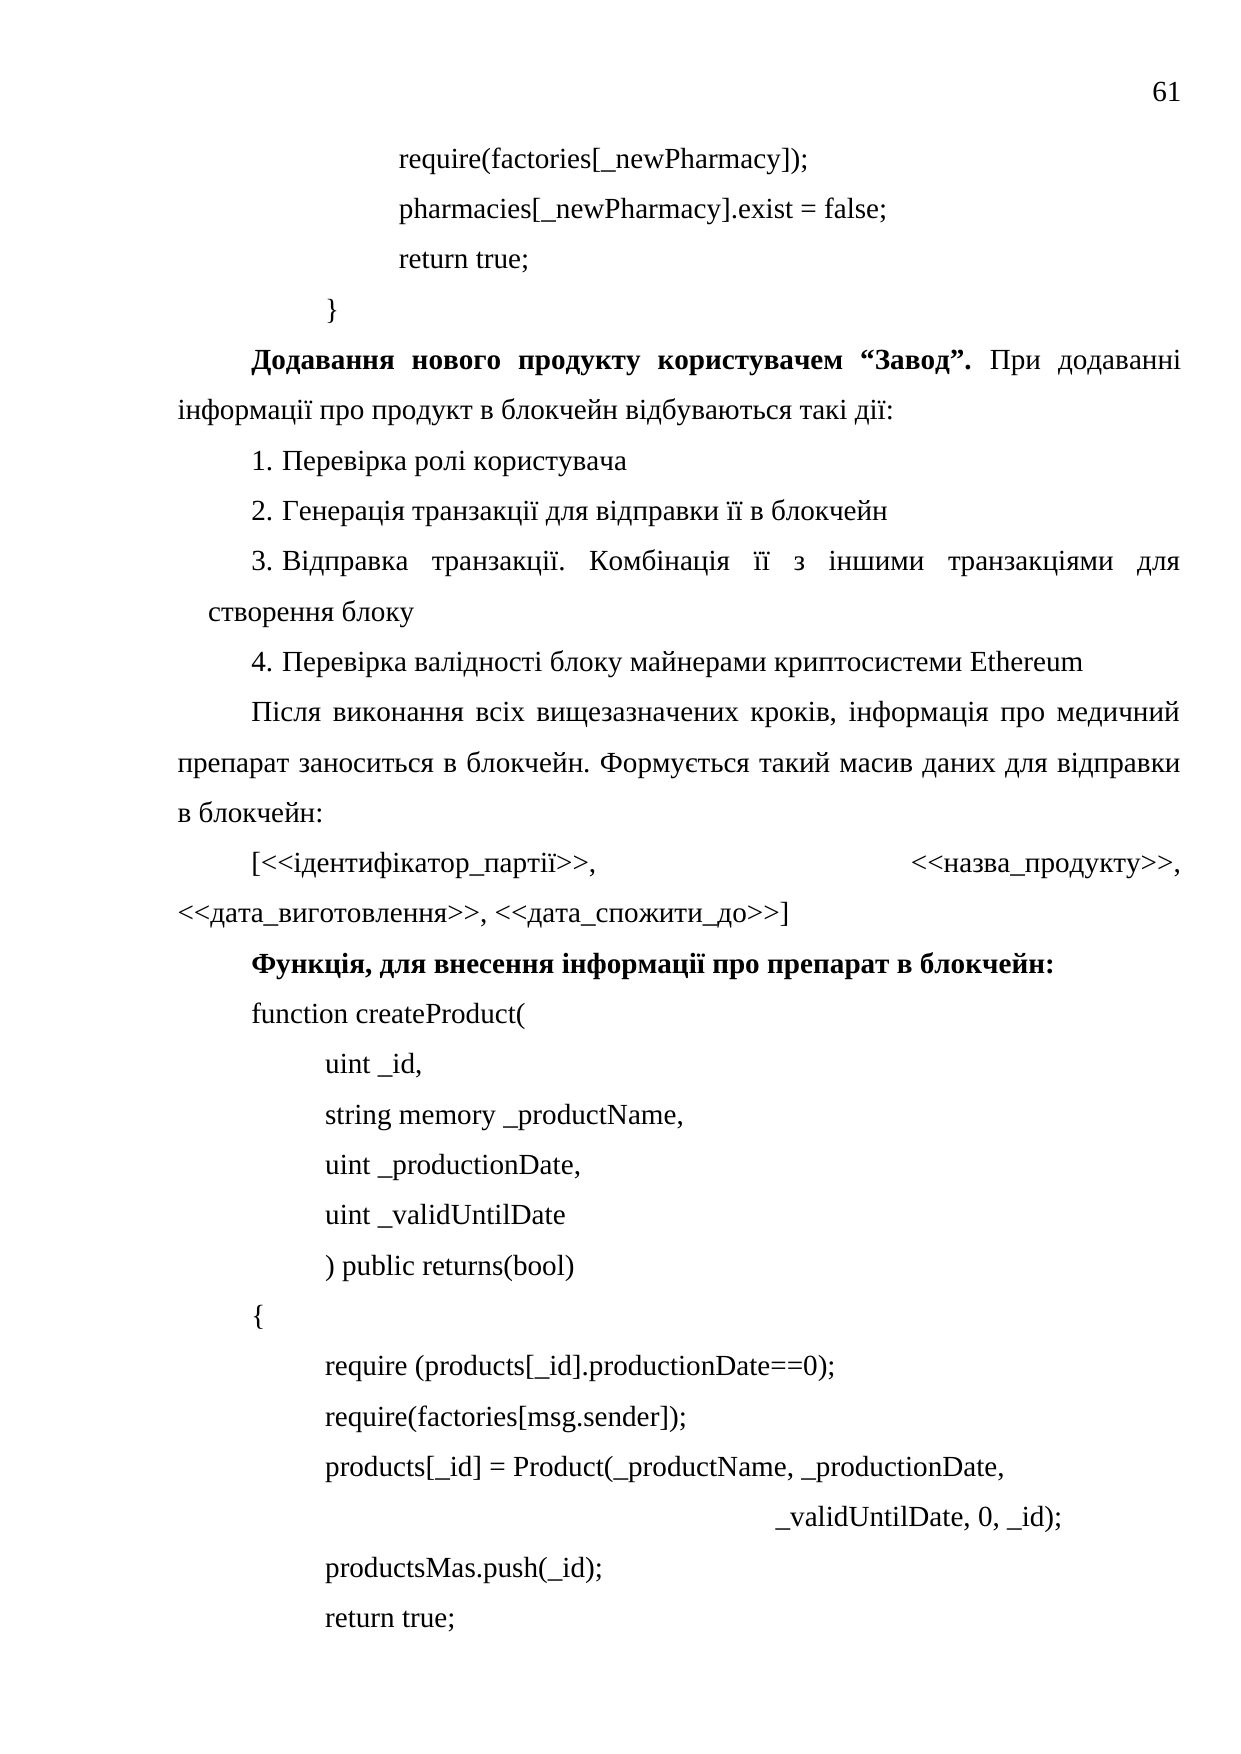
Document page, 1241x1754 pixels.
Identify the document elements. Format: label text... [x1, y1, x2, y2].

list Відправка транзакції. Комбінація її з іншими транзакціями для створення блоку [208, 543, 1181, 627]
text products[_id] = Product(_productName, _productionDate, _validUntilDate, 0, _id); [177, 1449, 1181, 1533]
text ) public returns(bool) [177, 1248, 1181, 1281]
list Перевірка ролі користувача [208, 443, 1181, 476]
text Після виконання всіх вищезазначених кроків, інформація про медичний препарат заноситься в блокчейн. Формується такий масив даних для відправки в блокчейн: [177, 694, 1181, 828]
text Додавання нового продукту користувачем “Завод”. При додаванні інформації про продукт в блокчейн відбуваються такі дії: [177, 342, 1181, 426]
text function createProduct( [177, 996, 1181, 1030]
text uint _id, [177, 1047, 1181, 1080]
text return true; [177, 242, 1181, 275]
text uint _validUntilDate [177, 1197, 1181, 1231]
text } [177, 292, 1181, 325]
list Перевірка валідності блоку майнерами криптосистеми Ethereum [208, 644, 1181, 678]
text Функція, для внесення інформації про препарат в блокчейн: [177, 946, 1181, 979]
text require (products[_id].productionDate==0); [177, 1348, 1181, 1382]
list Генерація транзакції для відправки її в блокчейн [208, 493, 1181, 527]
text return true; [177, 1600, 1181, 1633]
text productsMas.push(_id); [177, 1550, 1181, 1583]
text { [177, 1298, 1181, 1332]
text require(factories[_newPharmacy]); [177, 141, 1181, 174]
text string memory _productName, [177, 1097, 1181, 1130]
text uint _productionDate, [177, 1147, 1181, 1181]
text [<<ідентифікатор_партії>>, <<назва_продукту>>, <<дата_виготовлення>>, <<дата_спожити_до>>] [177, 845, 1181, 929]
text require(factories[msg.sender]); [177, 1399, 1181, 1432]
text pharmacies[_newPharmacy].exist = false; [177, 191, 1181, 225]
